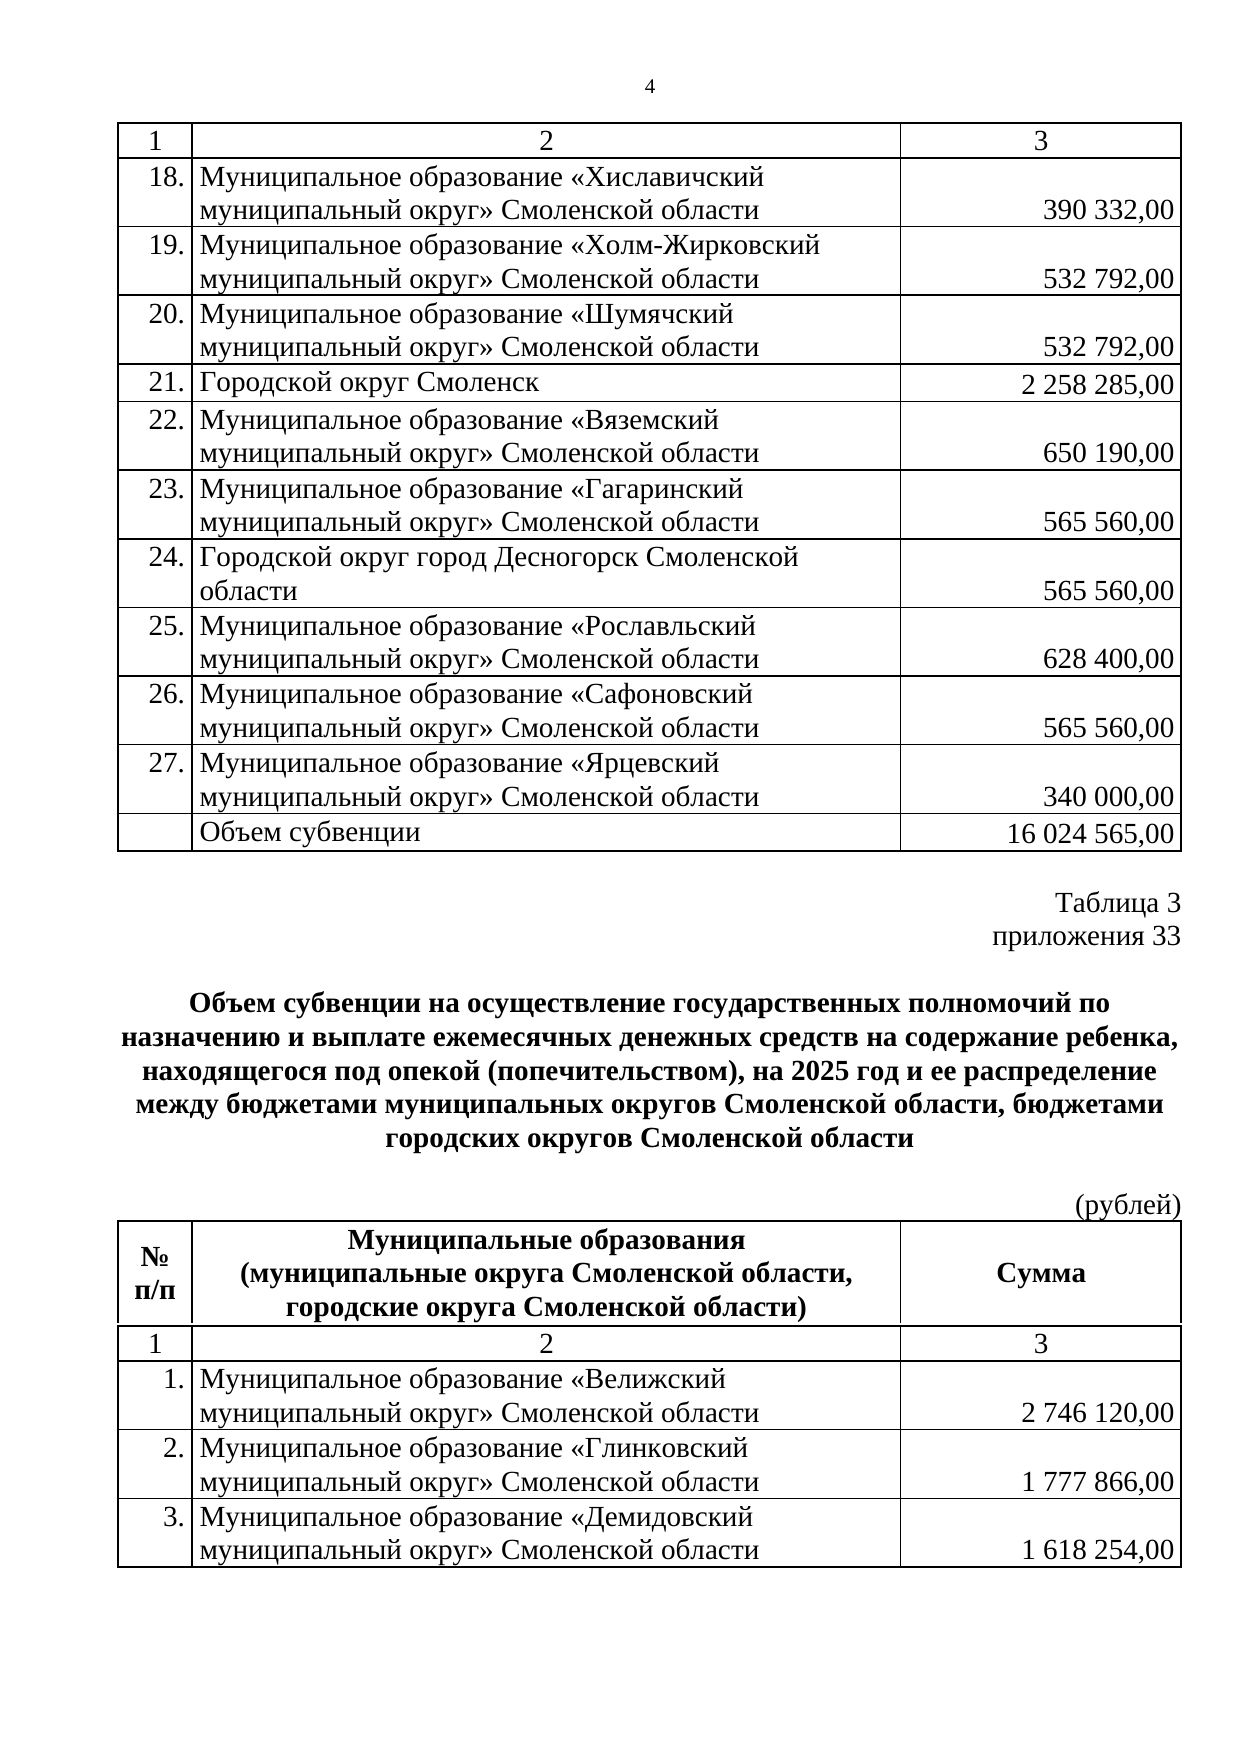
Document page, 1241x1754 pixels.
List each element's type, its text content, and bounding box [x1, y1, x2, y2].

table_cell 390 332,00 [901, 159, 1180, 226]
table_cell 26. [119, 677, 191, 744]
table_cell 21. [119, 365, 191, 401]
table_cell 340 000,00 [901, 745, 1180, 812]
text Таблица 3 [118, 885, 1181, 918]
table_header 3 [901, 1327, 1180, 1360]
table_cell Муниципальное образование «Сафоновский муниципальный округ» Смоленской области [193, 677, 900, 744]
table_cell 2 746 120,00 [901, 1362, 1180, 1429]
table_cell 628 400,00 [901, 608, 1180, 675]
table_cell 1. [119, 1362, 191, 1429]
table_cell 23. [119, 471, 191, 538]
table_cell 565 560,00 [901, 677, 1180, 744]
table_cell 2. [119, 1430, 191, 1497]
table_cell 532 792,00 [901, 296, 1180, 363]
table_cell 24. [119, 540, 191, 606]
table_header 3 [901, 124, 1180, 157]
table_cell [119, 814, 191, 850]
table_cell 1 618 254,00 [901, 1499, 1180, 1566]
table_cell Муниципальное образование «Гагаринский муниципальный округ» Смоленской области [193, 471, 900, 538]
table_header 1 [119, 124, 191, 157]
table_cell 16 024 565,00 [901, 814, 1180, 850]
table_cell 1 777 866,00 [901, 1430, 1180, 1497]
table_cell Муниципальное образование «Хиславичский муниципальный округ» Смоленской области [193, 159, 900, 226]
table_header 1 [119, 1327, 191, 1360]
table_cell Муниципальное образование «Демидовский муниципальный округ» Смоленской области [193, 1499, 900, 1566]
table_cell 565 560,00 [901, 540, 1180, 606]
table_cell Городской округ город Десногорск Смоленской области [193, 540, 900, 606]
table_cell 27. [119, 745, 191, 812]
table_cell 532 792,00 [901, 227, 1180, 294]
table_cell Городской округ Смоленск [193, 365, 900, 401]
table_header Муниципальные образования (муниципальные округа Смоленской области, городские округа Смоленской области) [193, 1222, 900, 1323]
table_cell 18. [119, 159, 191, 226]
table_cell 25. [119, 608, 191, 675]
table_cell 2 258 285,00 [901, 365, 1180, 401]
table_header 2 [193, 124, 900, 157]
table_cell Муниципальное образование «Холм-Жирковский муниципальный округ» Смоленской области [193, 227, 900, 294]
text Объем субвенции на осуществление государственных полномочий по назначению и выплате ежемесячных денежных средств на содержание ребенка, находящегося под опекой (попечительством), на 2025 год и ее распределение между бюджетами муниципальных округов Смоленской области, бюджетами городских округов Смоленской области [118, 986, 1181, 1153]
table_header Сумма [901, 1222, 1180, 1323]
text (рублей) [118, 1187, 1181, 1220]
table_header 2 [193, 1327, 900, 1360]
table_cell 3. [119, 1499, 191, 1566]
table_cell 20. [119, 296, 191, 363]
table_cell Муниципальное образование «Глинковский муниципальный округ» Смоленской области [193, 1430, 900, 1497]
table_cell Муниципальное образование «Рославльский муниципальный округ» Смоленской области [193, 608, 900, 675]
table_header № п/п [119, 1222, 191, 1323]
table_cell Муниципальное образование «Велижский муниципальный округ» Смоленской области [193, 1362, 900, 1429]
table_cell Муниципальное образование «Шумячский муниципальный округ» Смоленской области [193, 296, 900, 363]
table_cell Муниципальное образование «Ярцевский муниципальный округ» Смоленской области [193, 745, 900, 812]
table_cell Объем субвенции [193, 814, 900, 850]
text приложения 33 [118, 918, 1181, 952]
table_cell 22. [119, 402, 191, 469]
table_cell 565 560,00 [901, 471, 1180, 538]
table_cell 19. [119, 227, 191, 294]
table_cell Муниципальное образование «Вяземский муниципальный округ» Смоленской области [193, 402, 900, 469]
table_cell 650 190,00 [901, 402, 1180, 469]
